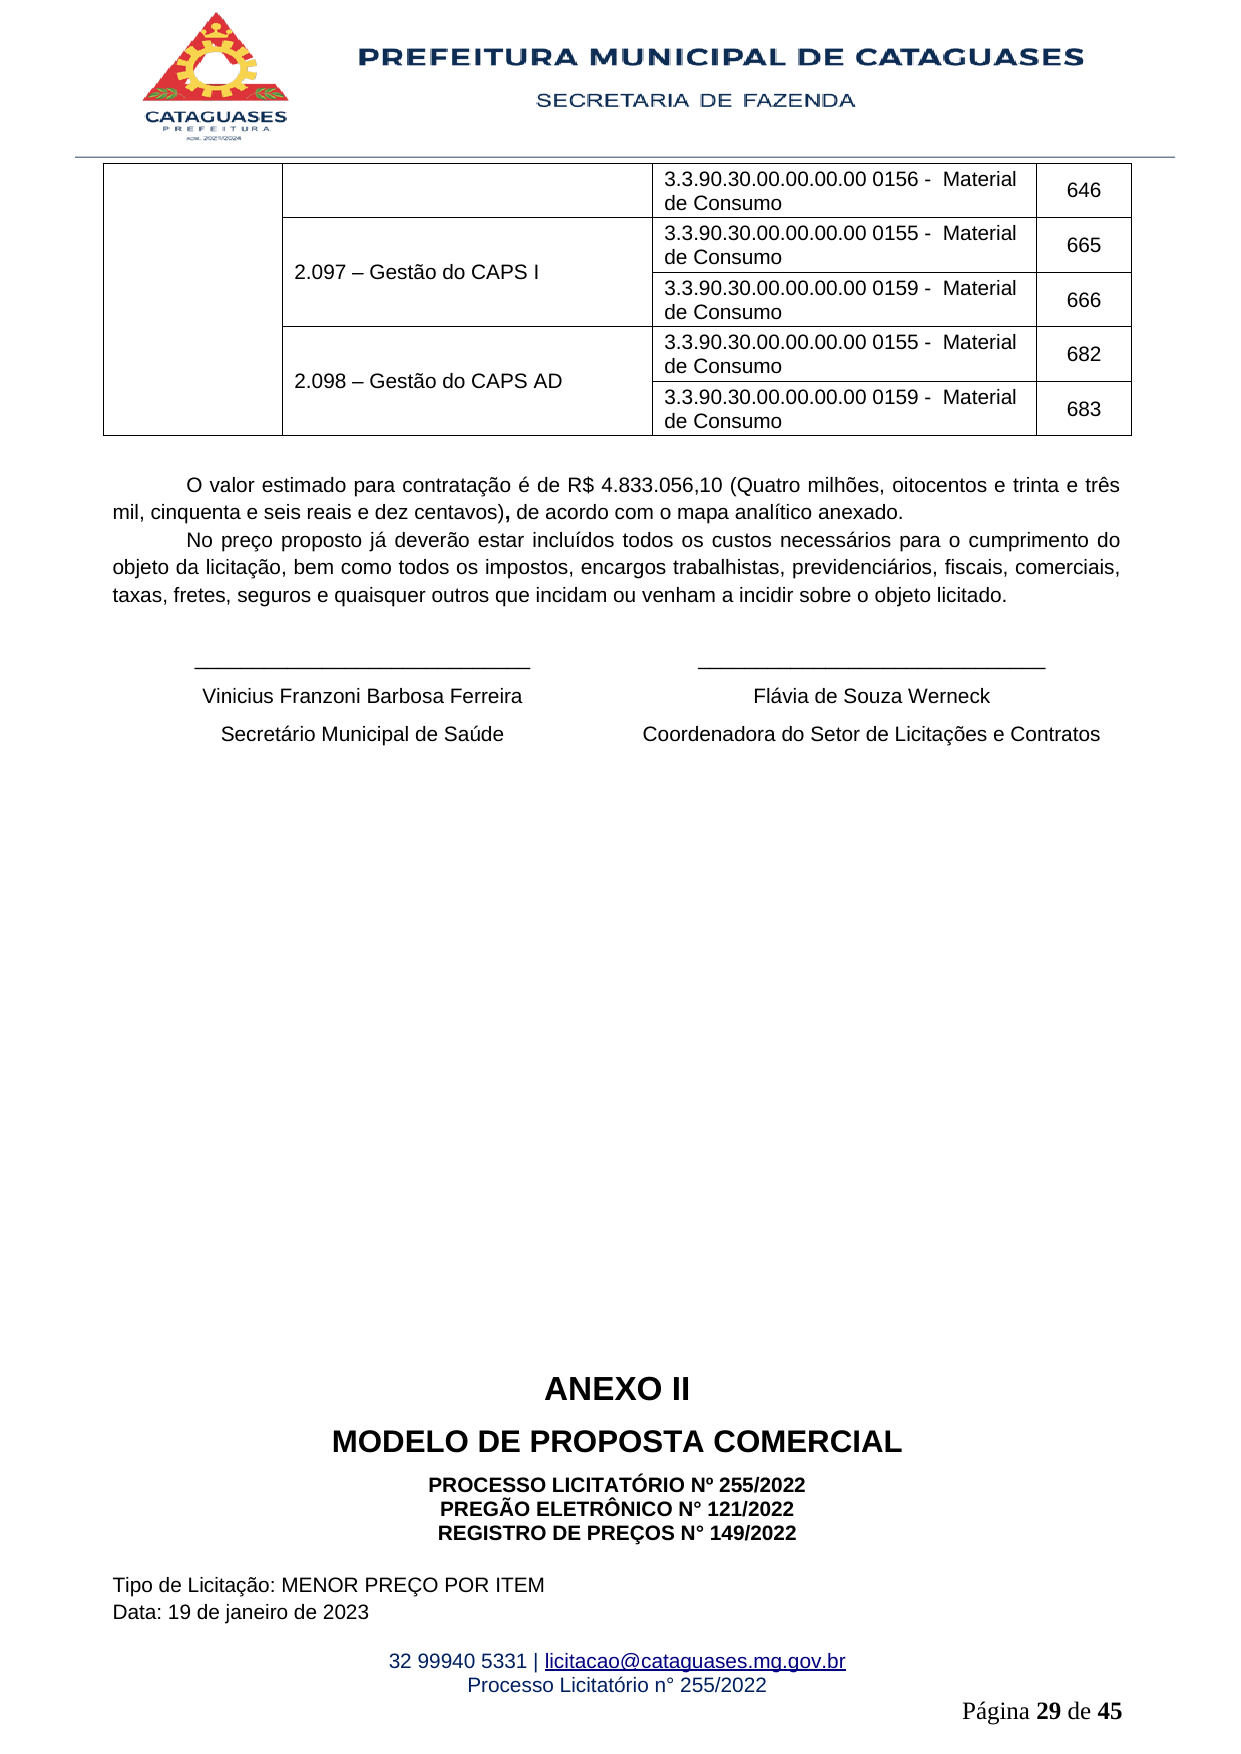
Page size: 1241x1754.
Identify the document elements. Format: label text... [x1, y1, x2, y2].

table_header ______________________________ [617, 610, 1126, 684]
table_header _____________________________ [108, 610, 617, 684]
table_cell Secretário Municipal de Saúde [108, 722, 617, 761]
table_cell 3.3.90.30.00.00.00.00 0155 - Material de Consumo [653, 327, 1036, 381]
text O valor estimado para contratação é de R$ 4.833.056,10 (Quatro milhões, oitocentos e trinta e três mil, cinquenta e seis reais e dez centavos), de acordo com o mapa analítico anexado. [112, 472, 1122, 524]
text Data: 19 de janeiro de 2023 [112, 1600, 1122, 1624]
table_cell 646 [1037, 164, 1131, 217]
table_cell 2.097 – Gestão do CAPS I [283, 218, 652, 326]
subtitle ANEXO II [112, 1369, 1122, 1407]
table_cell 666 [1037, 273, 1131, 326]
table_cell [283, 164, 652, 217]
table_cell 3.3.90.30.00.00.00.00 0156 - Material de Consumo [653, 164, 1036, 217]
table_cell Flávia de Souza Werneck [617, 684, 1126, 722]
table_cell Coordenadora do Setor de Licitações e Contratos [617, 722, 1126, 761]
table_cell 665 [1037, 218, 1131, 272]
table_cell 3.3.90.30.00.00.00.00 0155 - Material de Consumo [653, 218, 1036, 272]
subtitle MODELO DE PROPOSTA COMERCIAL [112, 1423, 1122, 1459]
table_cell 683 [1037, 382, 1131, 435]
text PREGÃO ELETRÔNICO N° 121/2022 [112, 1497, 1122, 1521]
table_cell 2.098 – Gestão do CAPS AD [283, 327, 652, 435]
text REGISTRO DE PREÇOS N° 149/2022 [112, 1521, 1122, 1545]
table_cell Vinicius Franzoni Barbosa Ferreira [108, 684, 617, 722]
text Tipo de Licitação: MENOR PREÇO POR ITEM [112, 1572, 1122, 1596]
table_cell 3.3.90.30.00.00.00.00 0159 - Material de Consumo [653, 273, 1036, 326]
table_cell 682 [1037, 327, 1131, 381]
table_cell 3.3.90.30.00.00.00.00 0159 - Material de Consumo [653, 382, 1036, 435]
picture [75, 0, 1175, 185]
text PROCESSO LICITATÓRIO Nº 255/2022 [112, 1473, 1122, 1497]
picture [104, 164, 282, 185]
text No preço proposto já deverão estar incluídos todos os custos necessários para o cumprimento do objeto da licitação, bem como todos os impostos, encargos trabalhistas, previdenciários, fiscais, comerciais, taxas, fretes, seguros e quaisquer outros que incidam ou venham a incidir sobre o objeto licitado. [112, 527, 1122, 606]
